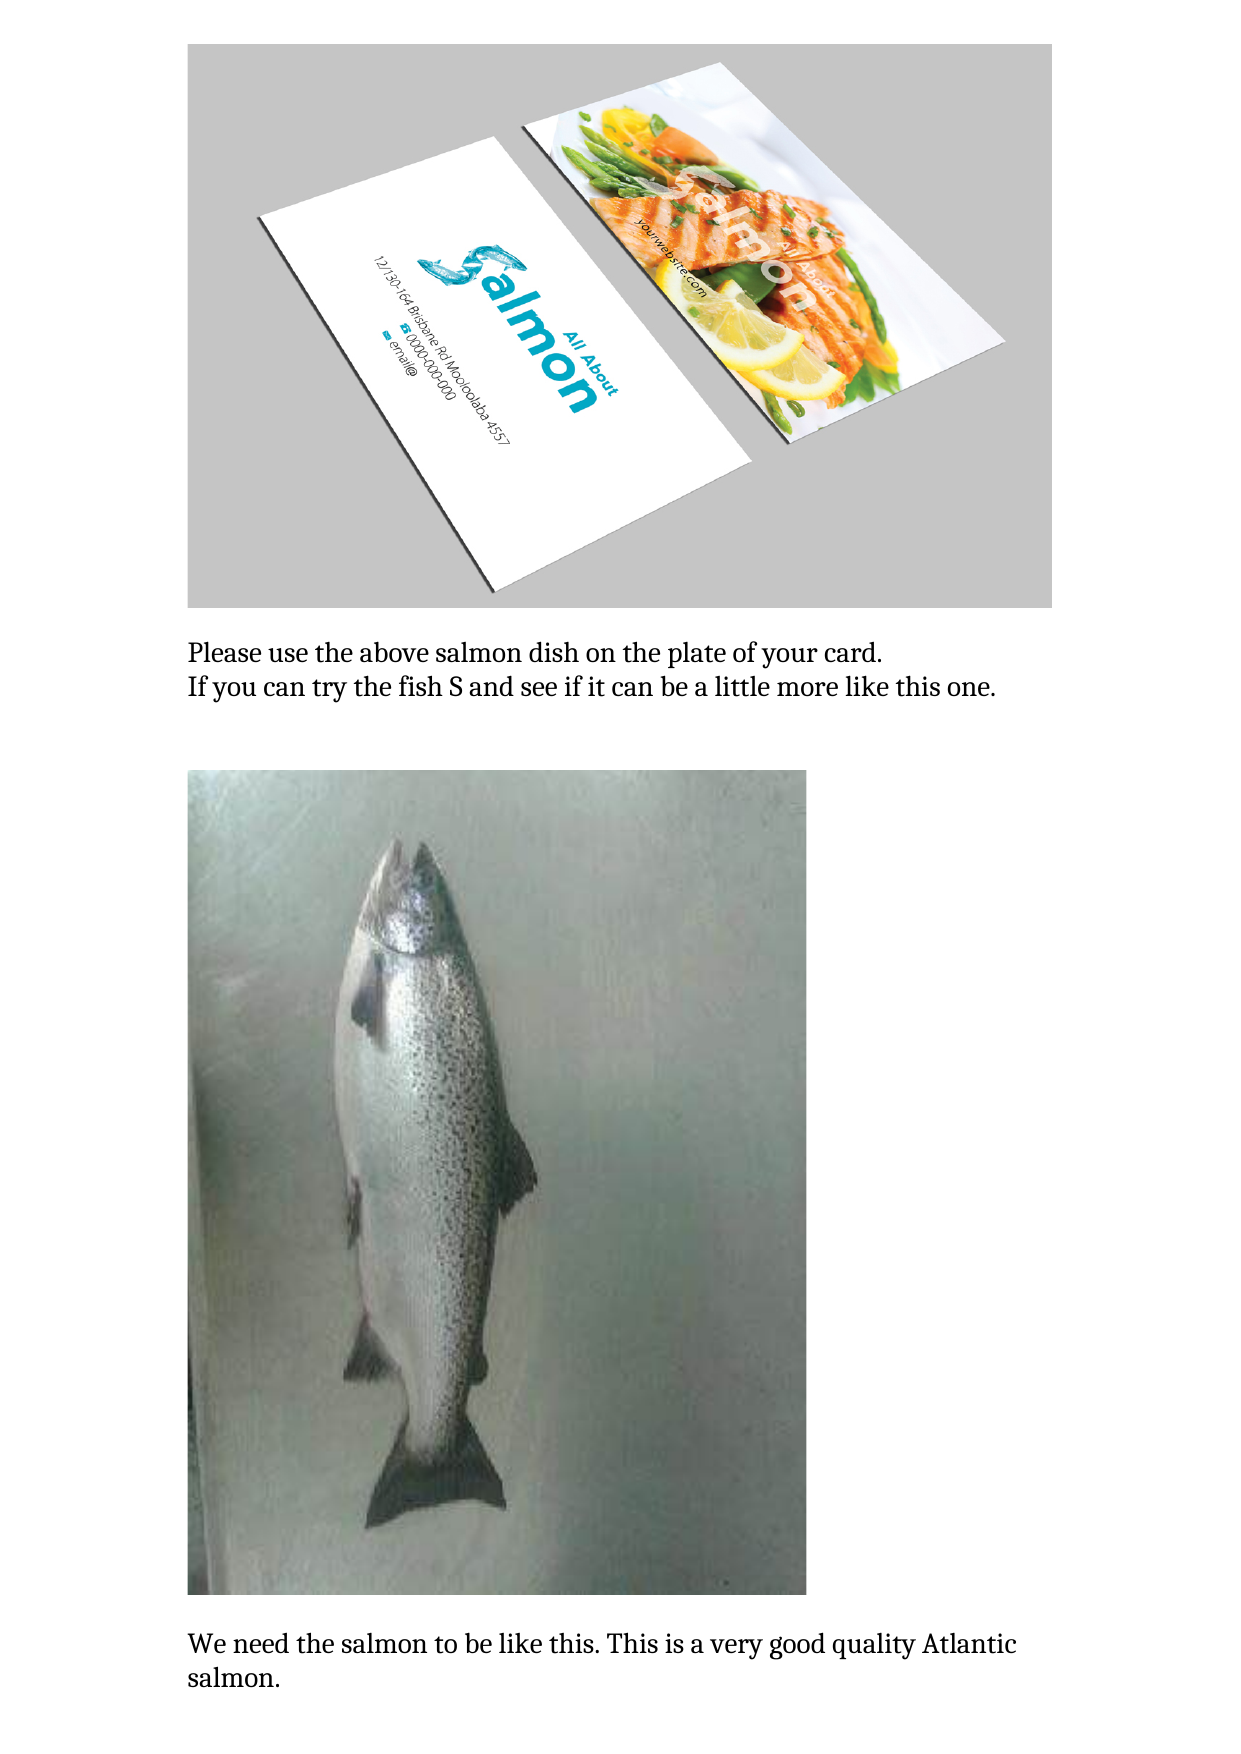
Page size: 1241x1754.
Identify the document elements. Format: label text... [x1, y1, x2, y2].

text If you can try the fish S and see if it can be a little more like this one. [187, 670, 1053, 703]
text Please use the above salmon dish on the plate of your card. [187, 636, 1053, 670]
text We need the salmon to be like this. This is a very good quality Atlantic salmon. [187, 1628, 1053, 1695]
picture [187, 770, 807, 1595]
picture [187, 44, 1052, 608]
